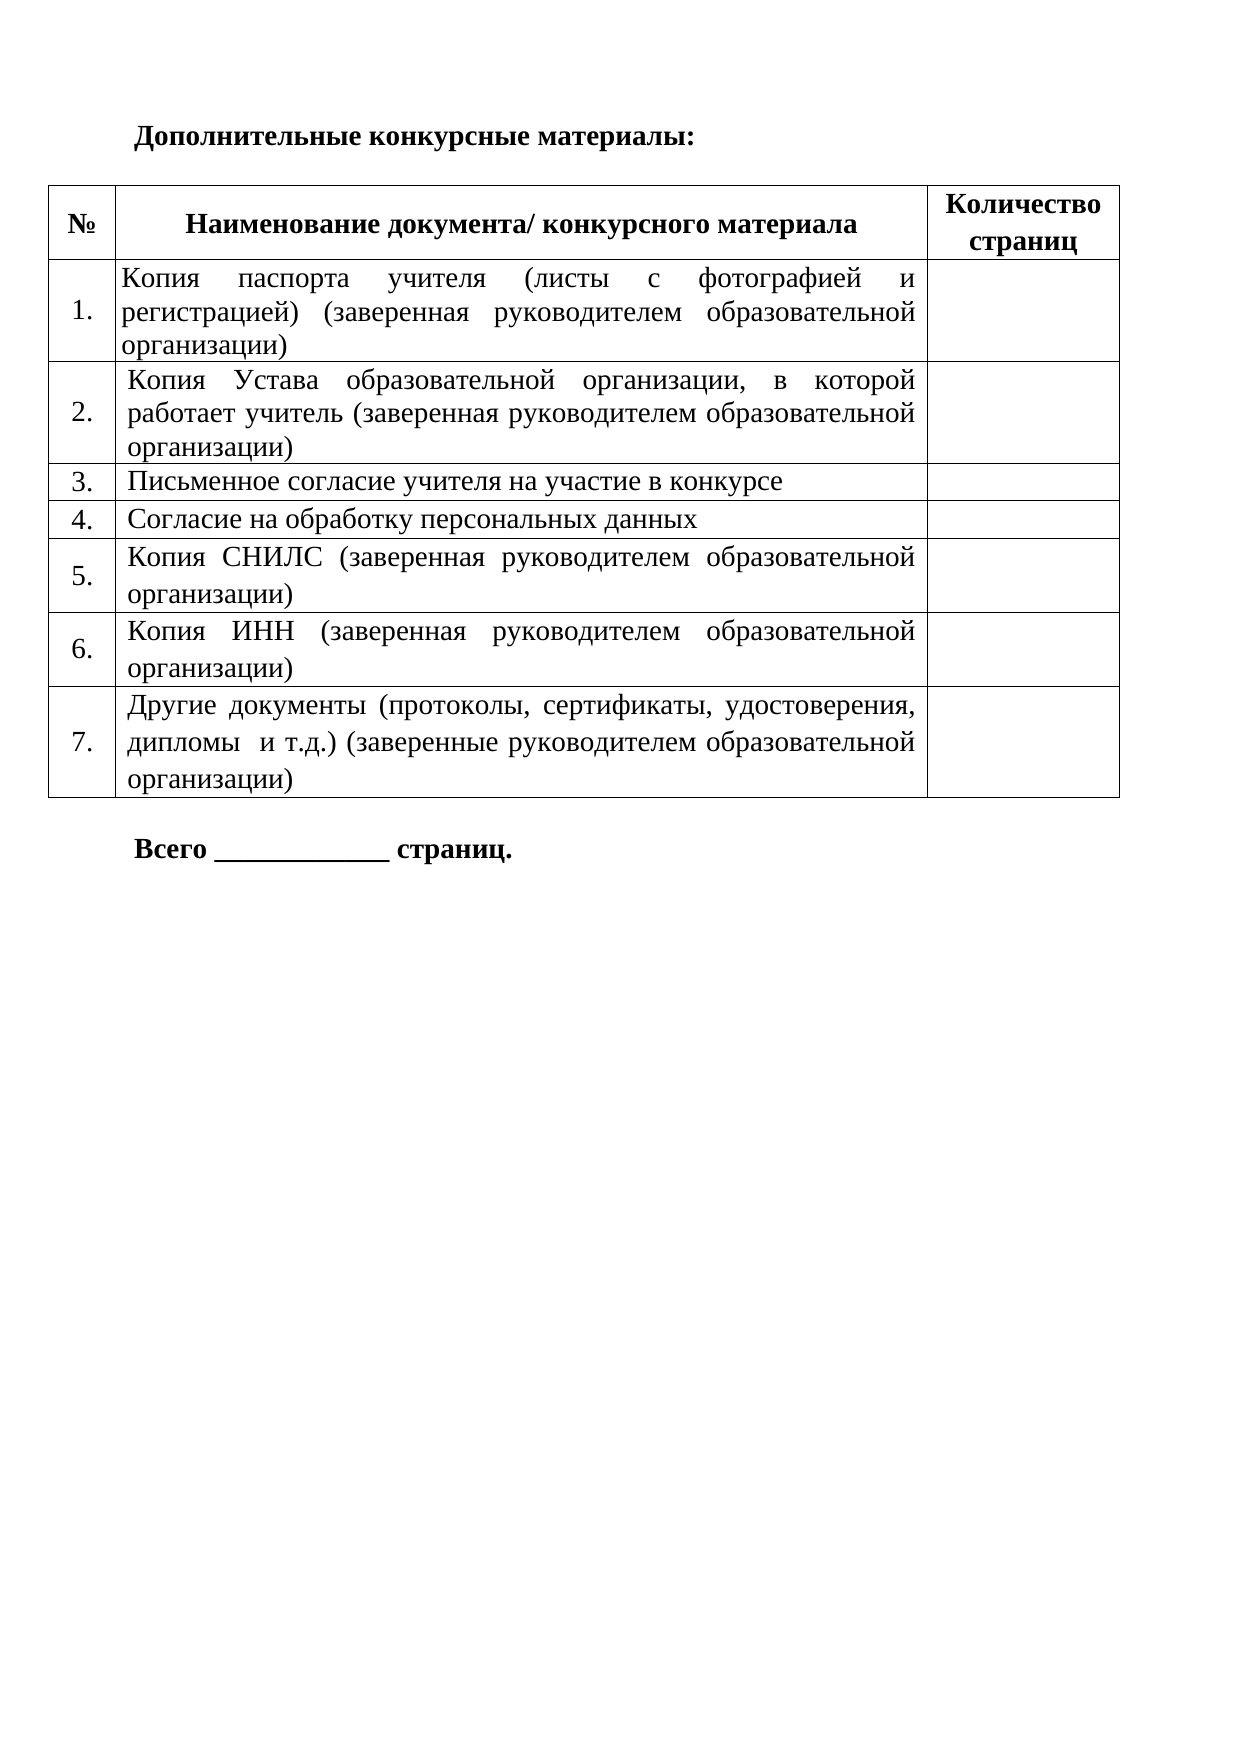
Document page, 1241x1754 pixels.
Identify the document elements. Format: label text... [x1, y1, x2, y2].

table_cell 2. [49, 362, 115, 462]
table_cell [928, 613, 1119, 686]
table_cell Копия СНИЛС (заверенная руководителем образовательной организации) [116, 539, 927, 612]
table_cell Копия ИНН (заверенная руководителем образовательной организации) [116, 613, 927, 686]
table_cell Письменное согласие учителя на участие в конкурсе [116, 464, 927, 500]
table_cell Копия Устава образовательной организации, в которой работает учитель (заверенная руководителем образовательной организации) [116, 362, 927, 462]
table_cell [928, 539, 1119, 612]
table_header Наименование документа/ конкурсного материала [116, 186, 927, 259]
text Всего ____________ страниц. [59, 831, 1122, 865]
text Дополнительные конкурсные материалы: [59, 118, 1122, 152]
table_cell 5. [49, 539, 115, 612]
table_header Количество страниц [928, 186, 1119, 259]
table_cell [928, 464, 1119, 500]
table_cell Копия паспорта учителя (листы с фотографией и регистрацией) (заверенная руководителем образовательной организации) [116, 260, 927, 361]
table_cell Согласие на обработку персональных данных [116, 501, 927, 538]
table_cell 7. [49, 687, 115, 797]
table_cell 4. [49, 501, 115, 538]
table_cell [928, 687, 1119, 797]
table_cell 3. [49, 464, 115, 500]
table_cell [928, 362, 1119, 462]
table_header № [49, 186, 115, 259]
table_cell [928, 260, 1119, 361]
table_cell 1. [49, 260, 115, 361]
table_cell Другие документы (протоколы, сертификаты, удостоверения, дипломы и т.д.) (заверенные руководителем образовательной организации) [116, 687, 927, 797]
table_cell [928, 501, 1119, 538]
table_cell 6. [49, 613, 115, 686]
